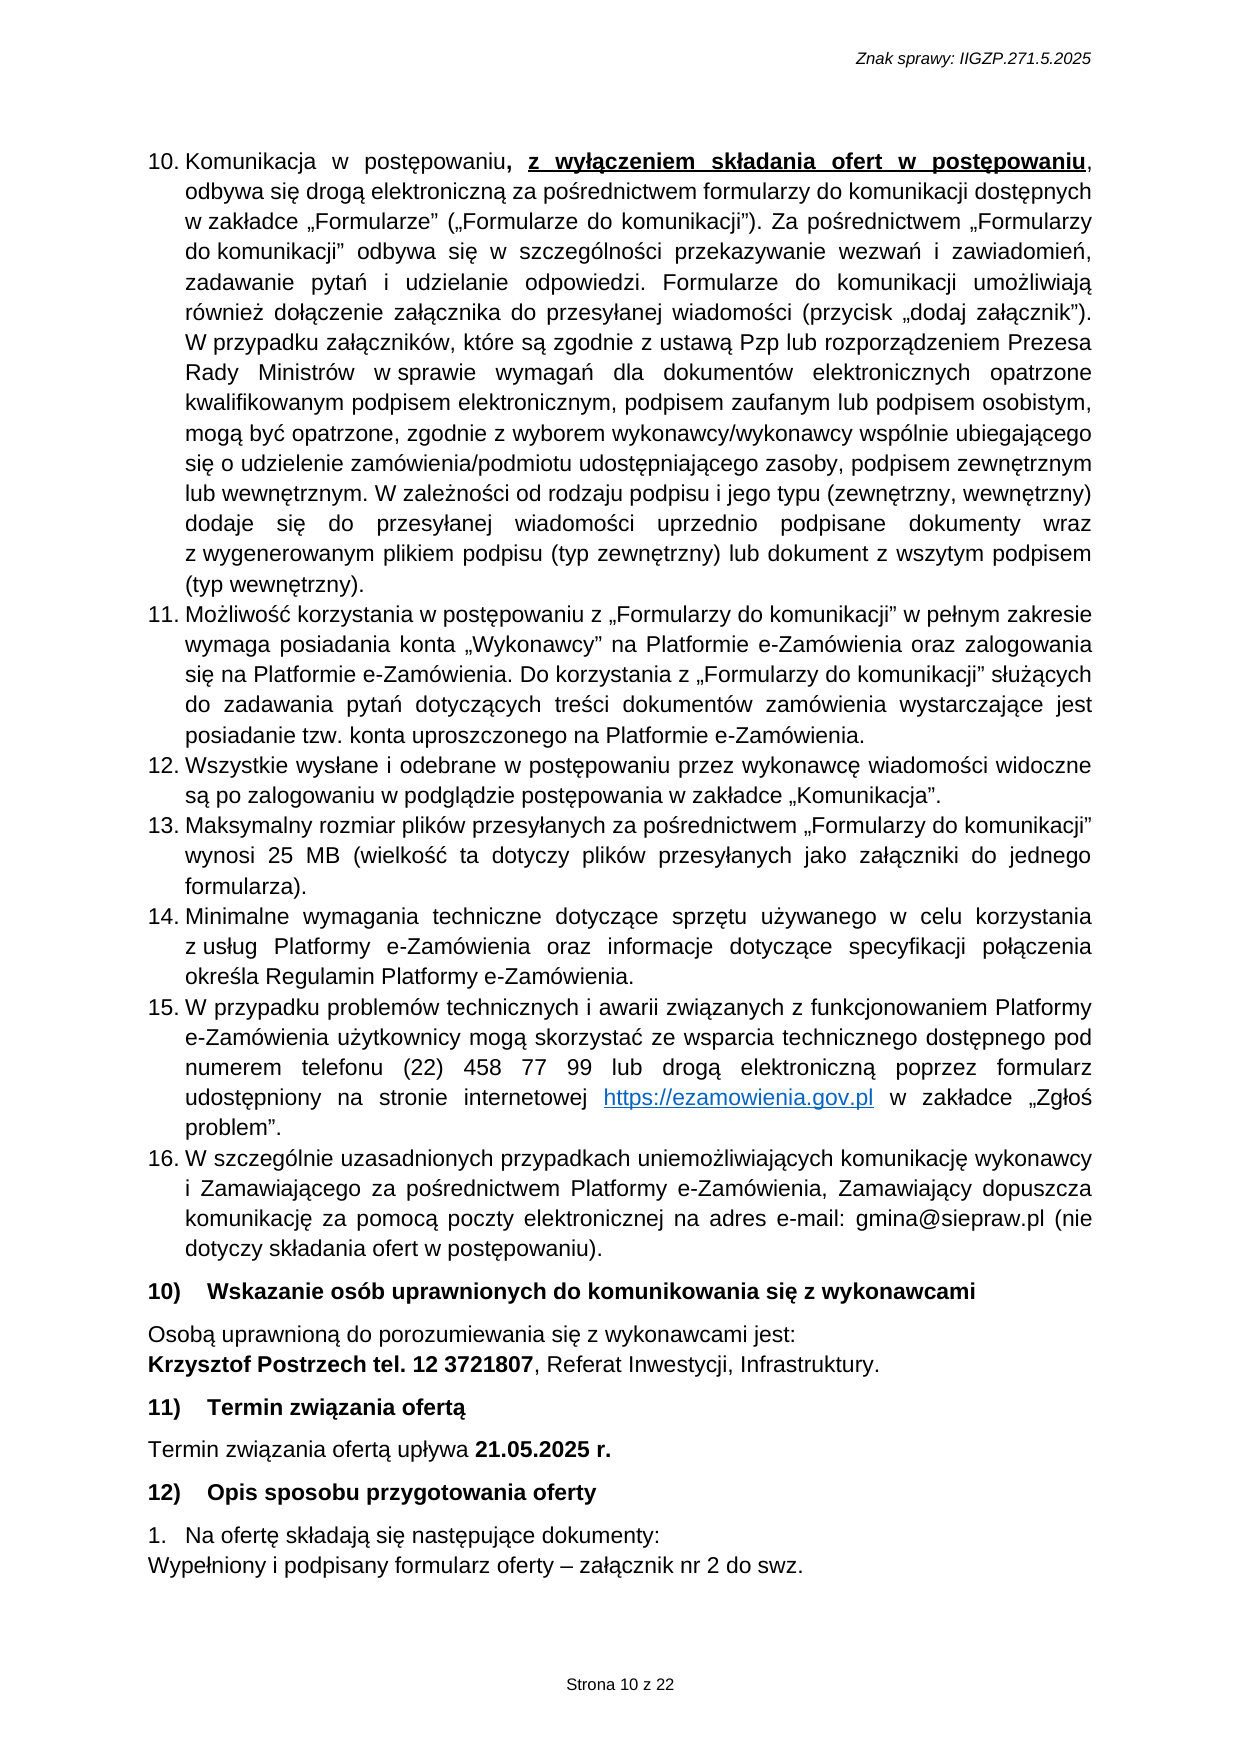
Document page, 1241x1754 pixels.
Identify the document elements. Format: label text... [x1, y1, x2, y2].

list Opis sposobu przygotowania oferty [148, 1479, 1092, 1505]
list Wskazanie osób uprawnionych do komunikowania się z wykonawcami [148, 1278, 1092, 1304]
list Wszystkie wysłane i odebrane w postępowaniu przez wykonawcę wiadomości widoczne są po zalogowaniu w podglądzie postępowania w zakładce „Komunikacja”. [148, 752, 1092, 808]
list Możliwość korzystania w postępowaniu z „Formularzy do komunikacji” w pełnym zakresie wymaga posiadania konta „Wykonawcy” na Platformie e-Zamówienia oraz zalogowania się na Platformie e-Zamówienia. Do korzystania z „Formularzy do komunikacji” służących do zadawania pytań dotyczących treści dokumentów zamówienia wystarczające jest posiadanie tzw. konta uproszczonego na Platformie e-Zamówienia. [148, 601, 1092, 748]
list W szczególnie uzasadnionych przypadkach uniemożliwiających komunikację wykonawcy i Zamawiającego za pośrednictwem Platformy e-Zamówienia, Zamawiający dopuszcza komunikację za pomocą poczty elektronicznej na adres e-mail: gmina@siepraw.pl (nie dotyczy składania ofert w postępowaniu). [148, 1144, 1092, 1262]
list Maksymalny rozmiar plików przesyłanych za pośrednictwem „Formularzy do komunikacji” wynosi 25 MB (wielkość ta dotyczy plików przesyłanych jako załączniki do jednego formularza). [148, 812, 1092, 899]
text Termin związania ofertą upływa 21.05.2025 r. [148, 1436, 1092, 1463]
list Komunikacja w postępowaniu, z wyłączeniem składania ofert w postępowaniu, odbywa się drogą elektroniczną za pośrednictwem formularzy do komunikacji dostępnych w zakładce „Formularze” („Formularze do komunikacji”). Za pośrednictwem „Formularzy do komunikacji” odbywa się w szczególności przekazywanie wezwań i zawiadomień, zadawanie pytań i udzielanie odpowiedzi. Formularze do komunikacji umożliwiają również dołączenie załącznika do przesyłanej wiadomości (przycisk „dodaj załącznik”). W przypadku załączników, które są zgodnie z ustawą Pzp lub rozporządzeniem Prezesa Rady Ministrów w sprawie wymagań dla dokumentów elektronicznych opatrzone kwalifikowanym podpisem elektronicznym, podpisem zaufanym lub podpisem osobistym, mogą być opatrzone, zgodnie z wyborem wykonawcy/wykonawcy wspólnie ubiegającego się o udzielenie zamówienia/podmiotu udostępniającego zasoby, podpisem zewnętrznym lub wewnętrznym. W zależności od rodzaju podpisu i jego typu (zewnętrzny, wewnętrzny) dodaje się do przesyłanej wiadomości uprzednio podpisane dokumenty wraz z wygenerowanym plikiem podpisu (typ zewnętrzny) lub dokument z wszytym podpisem (typ wewnętrzny). [148, 148, 1092, 597]
text Osobą uprawnioną do porozumiewania się z wykonawcami jest: [148, 1321, 1092, 1347]
list Termin związania ofertą [148, 1393, 1092, 1420]
list W przypadku problemów technicznych i awarii związanych z funkcjonowaniem Platformy e-Zamówienia użytkownicy mogą skorzystać ze wsparcia technicznego dostępnego pod numerem telefonu (22) 458 77 99 lub drogą elektroniczną poprzez formularz udostępniony na stronie internetowej https://ezamowienia.gov.pl w zakładce „Zgłoś problem”. [148, 993, 1092, 1141]
text Krzysztof Postrzech tel. 12 3721807, Referat Inwestycji, Infrastruktury. [148, 1351, 1092, 1377]
list Minimalne wymagania techniczne dotyczące sprzętu używanego w celu korzystania z usług Platformy e-Zamówienia oraz informacje dotyczące specyfikacji połączenia określa Regulamin Platformy e-Zamówienia. [148, 903, 1092, 990]
list Na ofertę składają się następujące dokumenty: [148, 1522, 1092, 1548]
text Wypełniony i podpisany formularz oferty – załącznik nr 2 do swz. [148, 1552, 1092, 1578]
